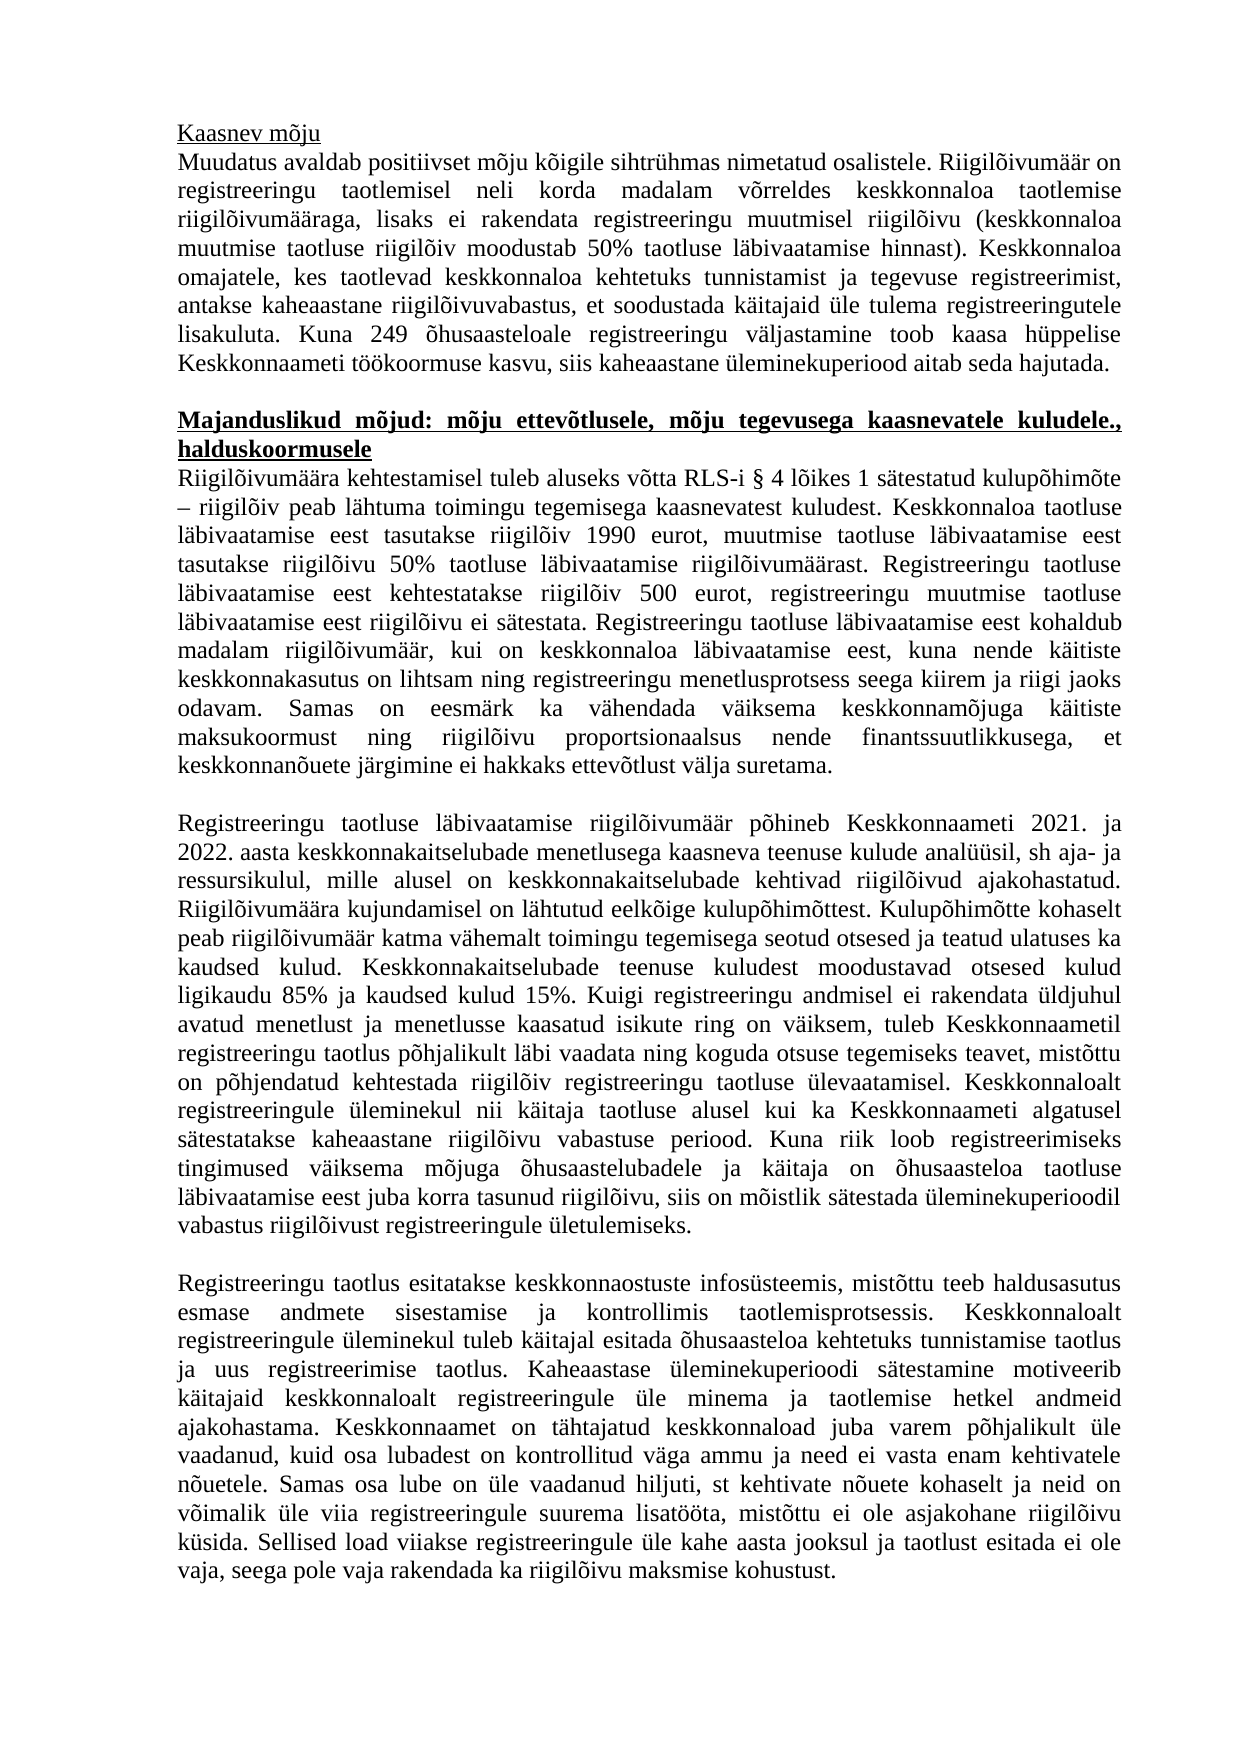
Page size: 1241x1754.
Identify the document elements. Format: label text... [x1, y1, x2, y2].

text Majanduslikud mõjud: mõju ettevõtlusele, mõju tegevusega kaasnevatele kuludele., halduskoormusele [177, 406, 1122, 431]
text Kaasnev mõju [177, 118, 1122, 147]
text Registreeringu taotlus esitatakse keskkonnaostuste infosüsteemis, mistõttu teeb haldusasutus esmase andmete sisestamise ja kontrollimis taotlemisprotsessis. Keskkonnaloalt registreeringule üleminekul tuleb käitajal esitada õhusaasteloa kehtetuks tunnistamise taotlus ja uus registreerimise taotlus. Kaheaastase üleminekuperioodi sätestamine motiveerib käitajaid keskkonnaloalt registreeringule üle minema ja taotlemise hetkel andmeid ajakohastama. Keskkonnaamet on tähtajatud keskkonnaload juba varem põhjalikult üle vaadanud, kuid osa lubadest on kontrollitud väga ammu ja need ei vasta enam kehtivatele nõuetele. Samas osa lube on üle vaadanud hiljuti, st kehtivate nõuete kohaselt ja neid on võimalik üle viia registreeringule suurema lisatööta, mistõttu ei ole asjakohane riigilõivu küsida. Sellised load viiakse registreeringule üle kahe aasta jooksul ja taotlust esitada ei ole vaja, seega pole vaja rakendada ka riigilõivu maksmise kohustust. [177, 1268, 1122, 1584]
text Majanduslikud mõjud: mõju ettevõtlusele, mõju tegevusega kaasnevatele kuludele., halduskoormusele [177, 432, 1122, 463]
text Muudatus avaldab positiivset mõju kõigile sihtrühmas nimetatud osalistele. Riigilõivumäär on registreeringu taotlemisel neli korda madalam võrreldes keskkonnaloa taotlemise riigilõivumääraga, lisaks ei rakendata registreeringu muutmisel riigilõivu (keskkonnaloa muutmise taotluse riigilõiv moodustab 50% taotluse läbivaatamise hinnast). Keskkonnaloa omajatele, kes taotlevad keskkonnaloa kehtetuks tunnistamist ja tegevuse registreerimist, antakse kaheaastane riigilõivuvabastus, et soodustada käitajaid üle tulema registreeringutele lisakuluta. Kuna 249 õhusaasteloale registreeringu väljastamine toob kaasa hüppelise Keskkonnaameti töökoormuse kasvu, siis kaheaastane üleminekuperiood aitab seda hajutada. [177, 147, 1122, 377]
text Registreeringu taotluse läbivaatamise riigilõivumäär põhineb Keskkonnaameti 2021. ja 2022. aasta keskkonnakaitselubade menetlusega kaasneva teenuse kulude analüüsil, sh aja- ja ressursikulul, mille alusel on keskkonnakaitselubade kehtivad riigilõivud ajakohastatud. Riigilõivumäära kujundamisel on lähtutud eelkõige kulupõhimõttest. Kulupõhimõtte kohaselt peab riigilõivumäär katma vähemalt toimingu tegemisega seotud otsesed ja teatud ulatuses ka kaudsed kulud. Keskkonnakaitselubade teenuse kuludest moodustavad otsesed kulud ligikaudu 85% ja kaudsed kulud 15%. Kuigi registreeringu andmisel ei rakendata üldjuhul avatud menetlust ja menetlusse kaasatud isikute ring on väiksem, tuleb Keskkonnaametil registreeringu taotlus põhjalikult läbi vaadata ning koguda otsuse tegemiseks teavet, mistõttu on põhjendatud kehtestada riigilõiv registreeringu taotluse ülevaatamisel. Keskkonnaloalt registreeringule üleminekul nii käitaja taotluse alusel kui ka Keskkonnaameti algatusel sätestatakse kaheaastane riigilõivu vabastuse periood. Kuna riik loob registreerimiseks tingimused väiksema mõjuga õhusaastelubadele ja käitaja on õhusaasteloa taotluse läbivaatamise eest juba korra tasunud riigilõivu, siis on mõistlik sätestada üleminekuperioodil vabastus riigilõivust registreeringule ületulemiseks. [177, 808, 1122, 1239]
text Riigilõivumäära kehtestamisel tuleb aluseks võtta RLS-i § 4 lõikes 1 sätestatud kulupõhimõte – riigilõiv peab lähtuma toimingu tegemisega kaasnevatest kuludest. Keskkonnaloa taotluse läbivaatamise eest tasutakse riigilõiv 1990 eurot, muutmise taotluse läbivaatamise eest tasutakse riigilõivu 50% taotluse läbivaatamise riigilõivumäärast. Registreeringu taotluse läbivaatamise eest kehtestatakse riigilõiv 500 eurot, registreeringu muutmise taotluse läbivaatamise eest riigilõivu ei sätestata. Registreeringu taotluse läbivaatamise eest kohaldub madalam riigilõivumäär, kui on keskkonnaloa läbivaatamise eest, kuna nende käitiste keskkonnakasutus on lihtsam ning registreeringu menetlusprotsess seega kiirem ja riigi jaoks odavam. Samas on eesmärk ka vähendada väiksema keskkonnamõjuga käitiste maksukoormust ning riigilõivu proportsionaalsus nende finantssuutlikkusega, et keskkonnanõuete järgimine ei hakkaks ettevõtlust välja suretama. [177, 463, 1122, 779]
